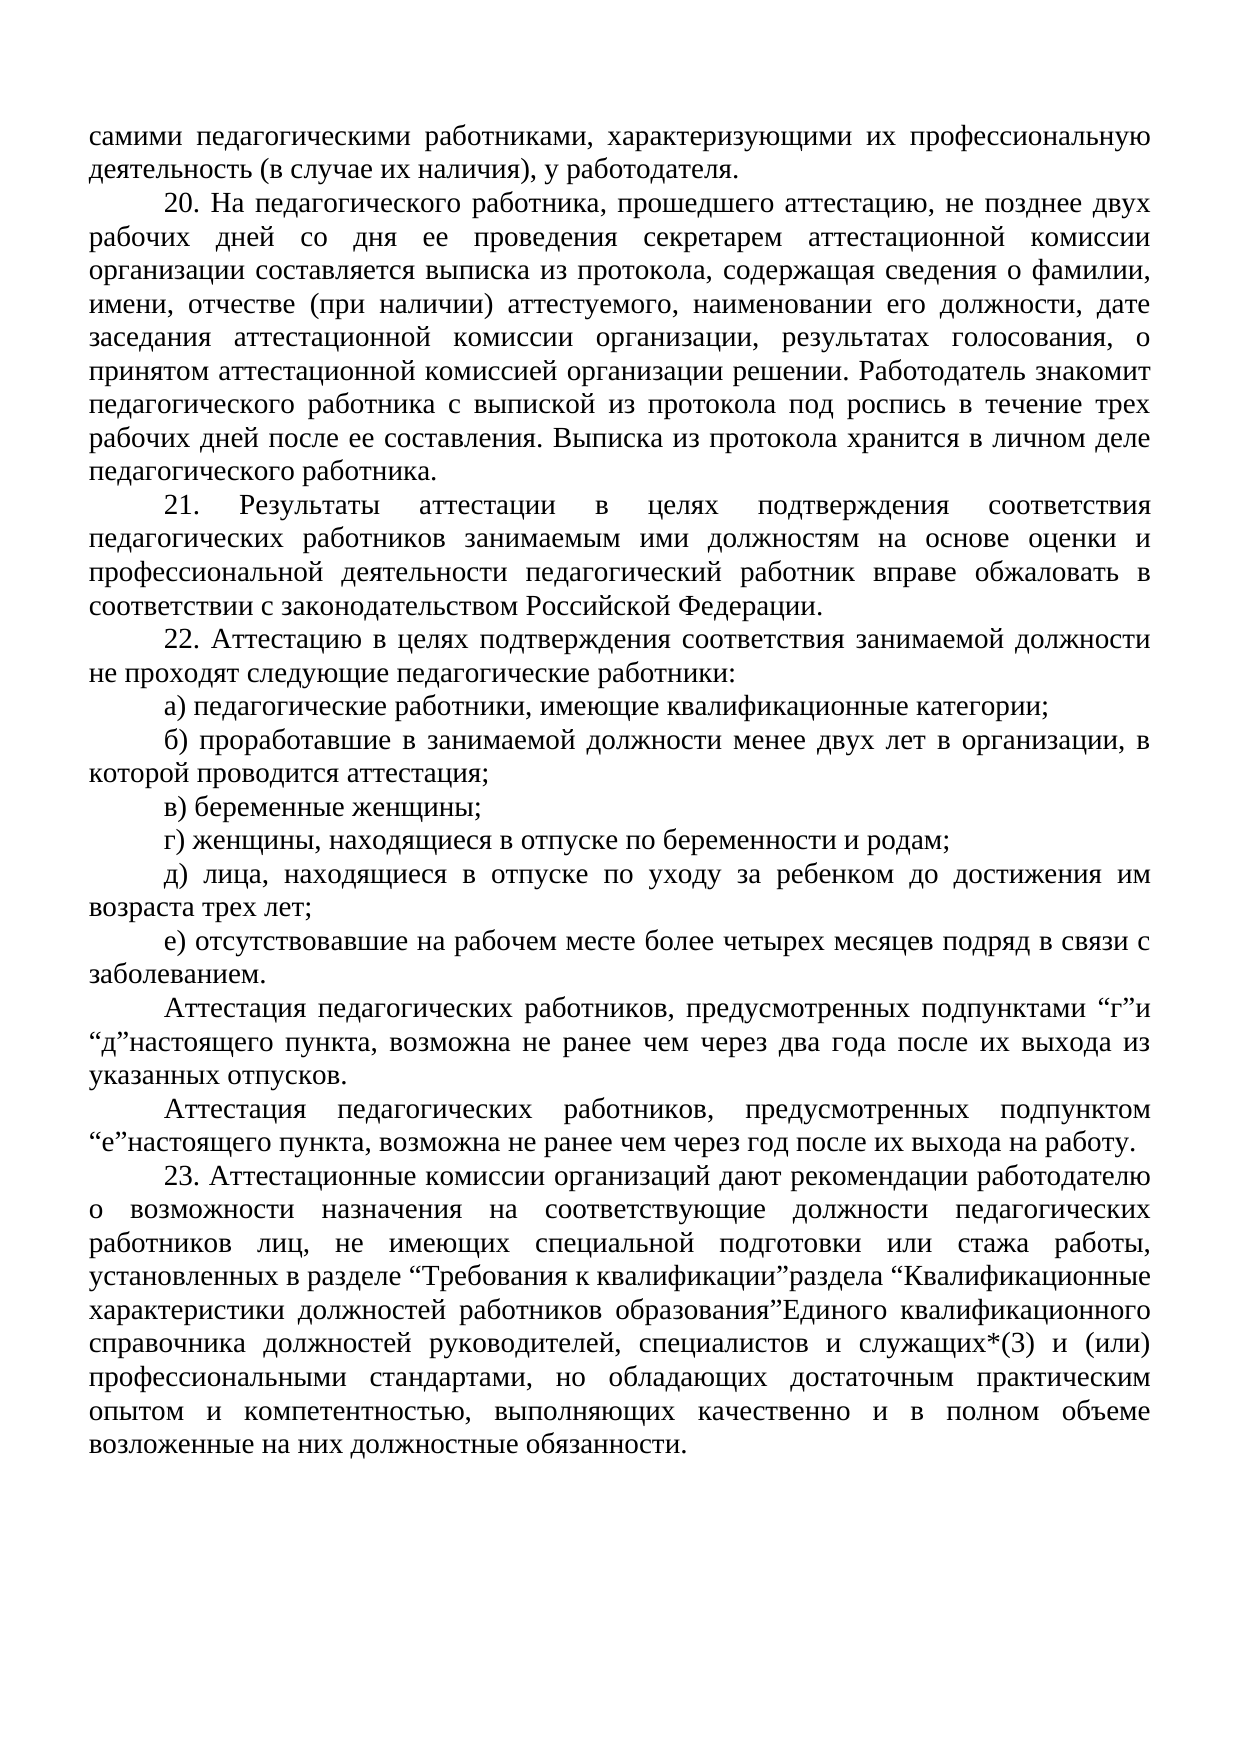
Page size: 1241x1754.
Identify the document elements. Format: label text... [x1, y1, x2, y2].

text д) лица, находящиеся в отпуске по уходу за ребенком до достижения им возраста трех лет; [88, 856, 1152, 923]
text г) женщины, находящиеся в отпуске по беременности и родам; [88, 822, 1152, 856]
text Аттестация педагогических работников, предусмотренных подпунктами “г”и “д”настоящего пункта, возможна не ранее чем через два года после их выхода из указанных отпусков. [88, 990, 1152, 1091]
text а) педагогические работники, имеющие квалификационные категории; [88, 688, 1152, 722]
text 22. Аттестацию в целях подтверждения соответствия занимаемой должности не проходят следующие педагогические работники: [88, 621, 1152, 688]
text 20. На педагогического работника, прошедшего аттестацию, не позднее двух рабочих дней со дня ее проведения секретарем аттестационной комиссии организации составляется выписка из протокола, содержащая сведения о фамилии, имени, отчестве (при наличии) аттестуемого, наименовании его должности, дате заседания аттестационной комиссии организации, результатах голосования, о принятом аттестационной комиссией организации решении. Работодатель знакомит педагогического работника с выпиской из протокола под роспись в течение трех рабочих дней после ее составления. Выписка из протокола хранится в личном деле педагогического работника. [88, 185, 1152, 487]
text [88, 118, 1152, 185]
text Аттестация педагогических работников, предусмотренных подпунктом “е”настоящего пункта, возможна не ранее чем через год после их выхода на работу. [88, 1091, 1152, 1158]
text в) беременные женщины; [88, 789, 1152, 822]
text 21. Результаты аттестации в целях подтверждения соответствия педагогических работников занимаемым ими должностям на основе оценки и профессиональной деятельности педагогический работник вправе обжаловать в соответствии с законодательством Российской Федерации. [88, 487, 1152, 621]
text е) отсутствовавшие на рабочем месте более четырех месяцев подряд в связи с заболеванием. [88, 923, 1152, 990]
text б) проработавшие в занимаемой должности менее двух лет в организации, в которой проводится аттестация; [88, 722, 1152, 789]
text 23. Аттестационные комиссии организаций дают рекомендации работодателю о возможности назначения на соответствующие должности педагогических работников лиц, не имеющих специальной подготовки или стажа работы, установленных в разделе “Требования к квалификации”раздела “Квалификационные характеристики должностей работников образования”Единого квалификационного справочника должностей руководителей, специалистов и служащих*(3) и (или) профессиональными стандартами, но обладающих достаточным практическим опытом и компетентностью, выполняющих качественно и в полном объеме возложенные на них должностные обязанности. [88, 1158, 1152, 1460]
